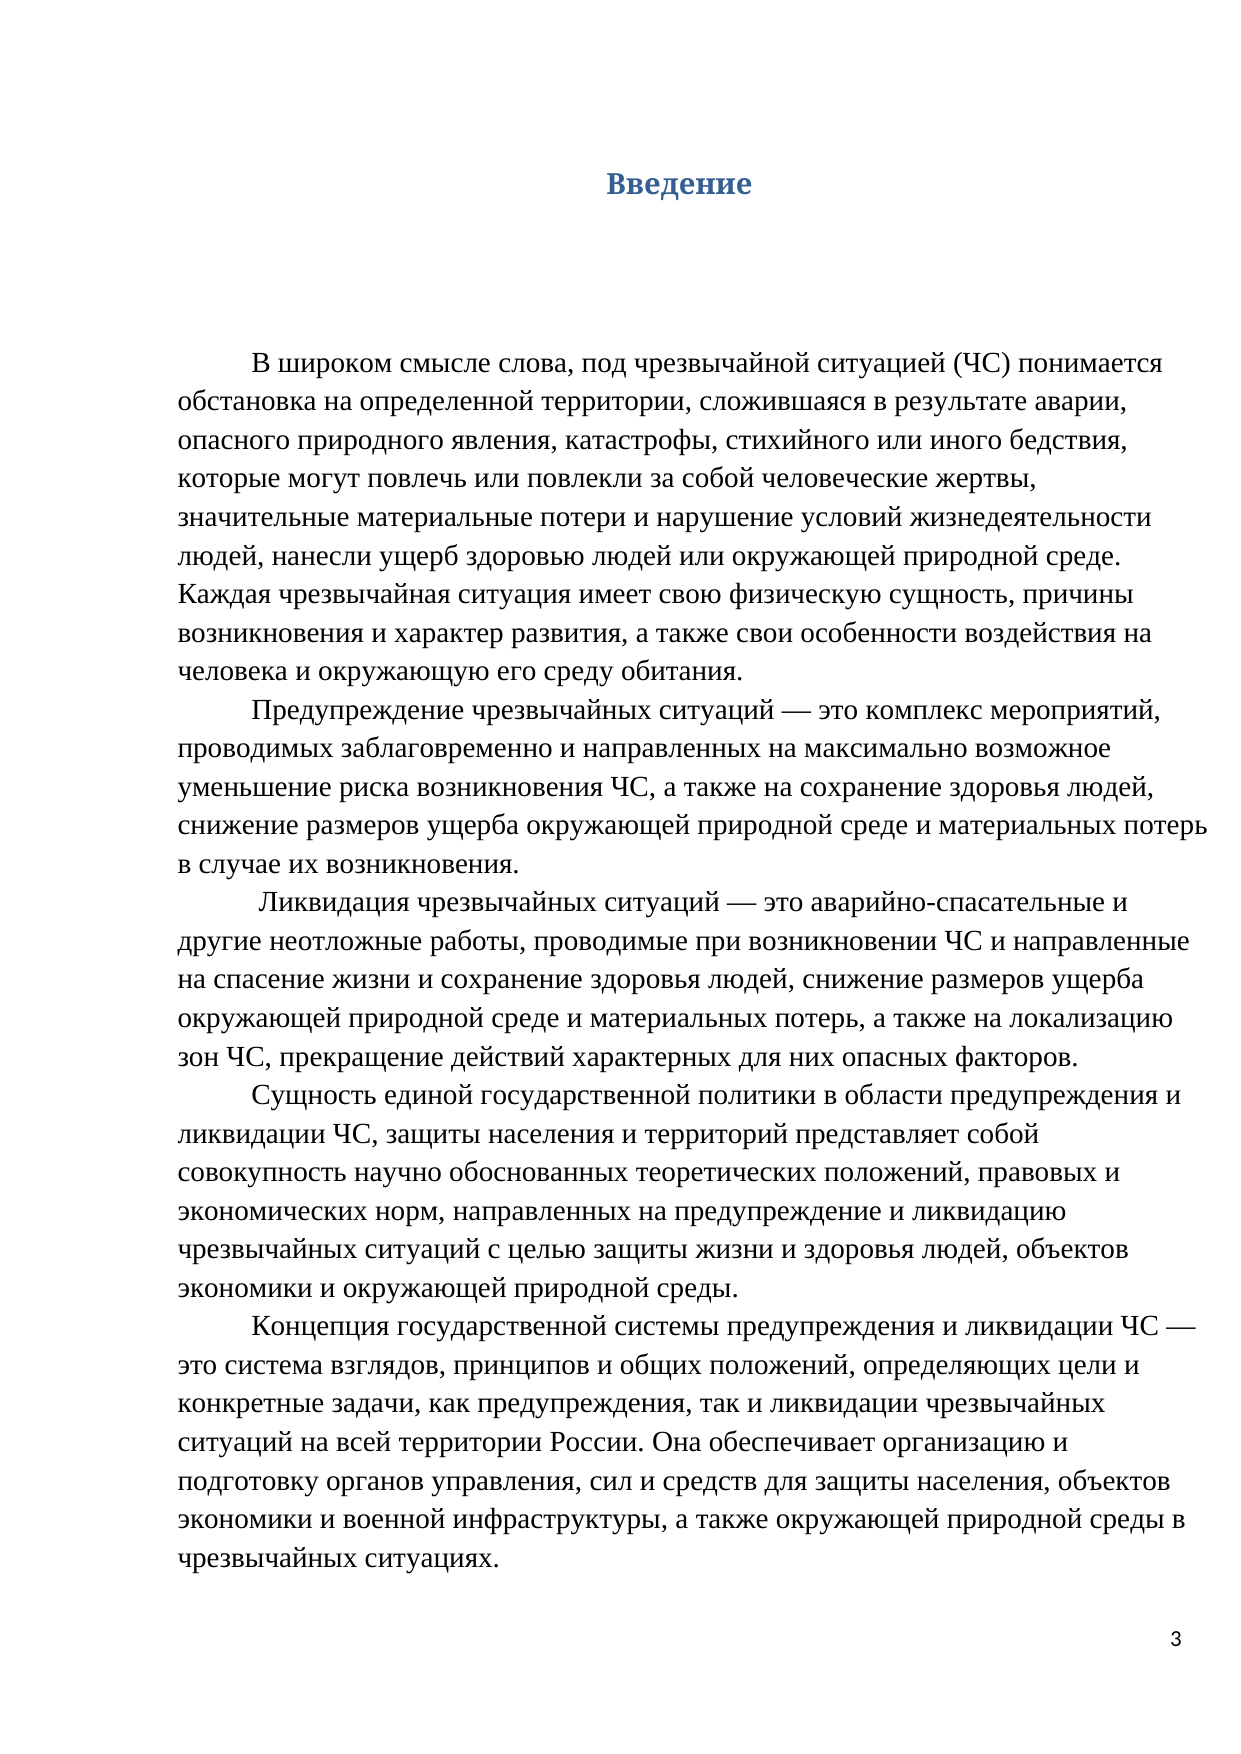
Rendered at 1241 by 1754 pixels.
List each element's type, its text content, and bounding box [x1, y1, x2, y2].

text Предупреждение чрезвычайных ситуаций — это комплекс мероприятий, проводимых заблаговременно и направленных на максимально возможное уменьшение риска возникновения ЧС, а также на сохранение здоровья людей, снижение размеров ущерба окружающей природной среде и материальных потерь в случае их возникновения. [177, 692, 1211, 879]
text Ликвидация чрезвычайных ситуаций — это аварийно-спасательные и другие неотложные работы, проводимые при возникновении ЧС и направленные на спасение жизни и сохранение здоровья людей, снижение размеров ущерба окружающей природной среде и материальных потерь, а также на локализацию зон ЧС, прекращение действий характерных для них опасных факторов. [177, 884, 1211, 1072]
text Концепция государственной системы предупреждения и ликвидации ЧС — это система взглядов, принципов и общих положений, определяющих цели и конкретные задачи, как предупреждения, так и ликвидации чрезвычайных ситуаций на всей территории России. Она обеспечивает организацию и подготовку органов управления, сил и средств для защиты населения, объектов экономики и военной инфраструктуры, а также окружающей природной среды в чрезвычайных ситуациях. [177, 1308, 1211, 1573]
text Сущность единой государственной политики в области предупреждения и ликвидации ЧС, защиты населения и территорий представляет собой совокупность научно обоснованных теоретических положений, правовых и экономических норм, направленных на предупреждение и ликвидацию чрезвычайных ситуаций с целью защиты жизни и здоровья людей, объектов экономики и окружающей природной среды. [177, 1077, 1211, 1303]
text В широком смысле слова, под чрезвычайной ситуацией (ЧС) понимается обстановка на определенной территории, сложившаяся в результате аварии, опасного природного явления, катастрофы, стихийного или иного бедствия, которые могут повлечь или повлекли за собой человеческие жертвы, значительные материальные потери и нарушение условий жизнедеятельности людей, нанесли ущерб здоровью людей или окружающей природной среде. Каждая чрезвычайная ситуация имеет свою физическую сущность, причины возникновения и характер развития, а также свои особенности воздействия на человека и окружающую его среду обитания. [177, 345, 1211, 687]
subtitle Введение [177, 168, 1181, 202]
